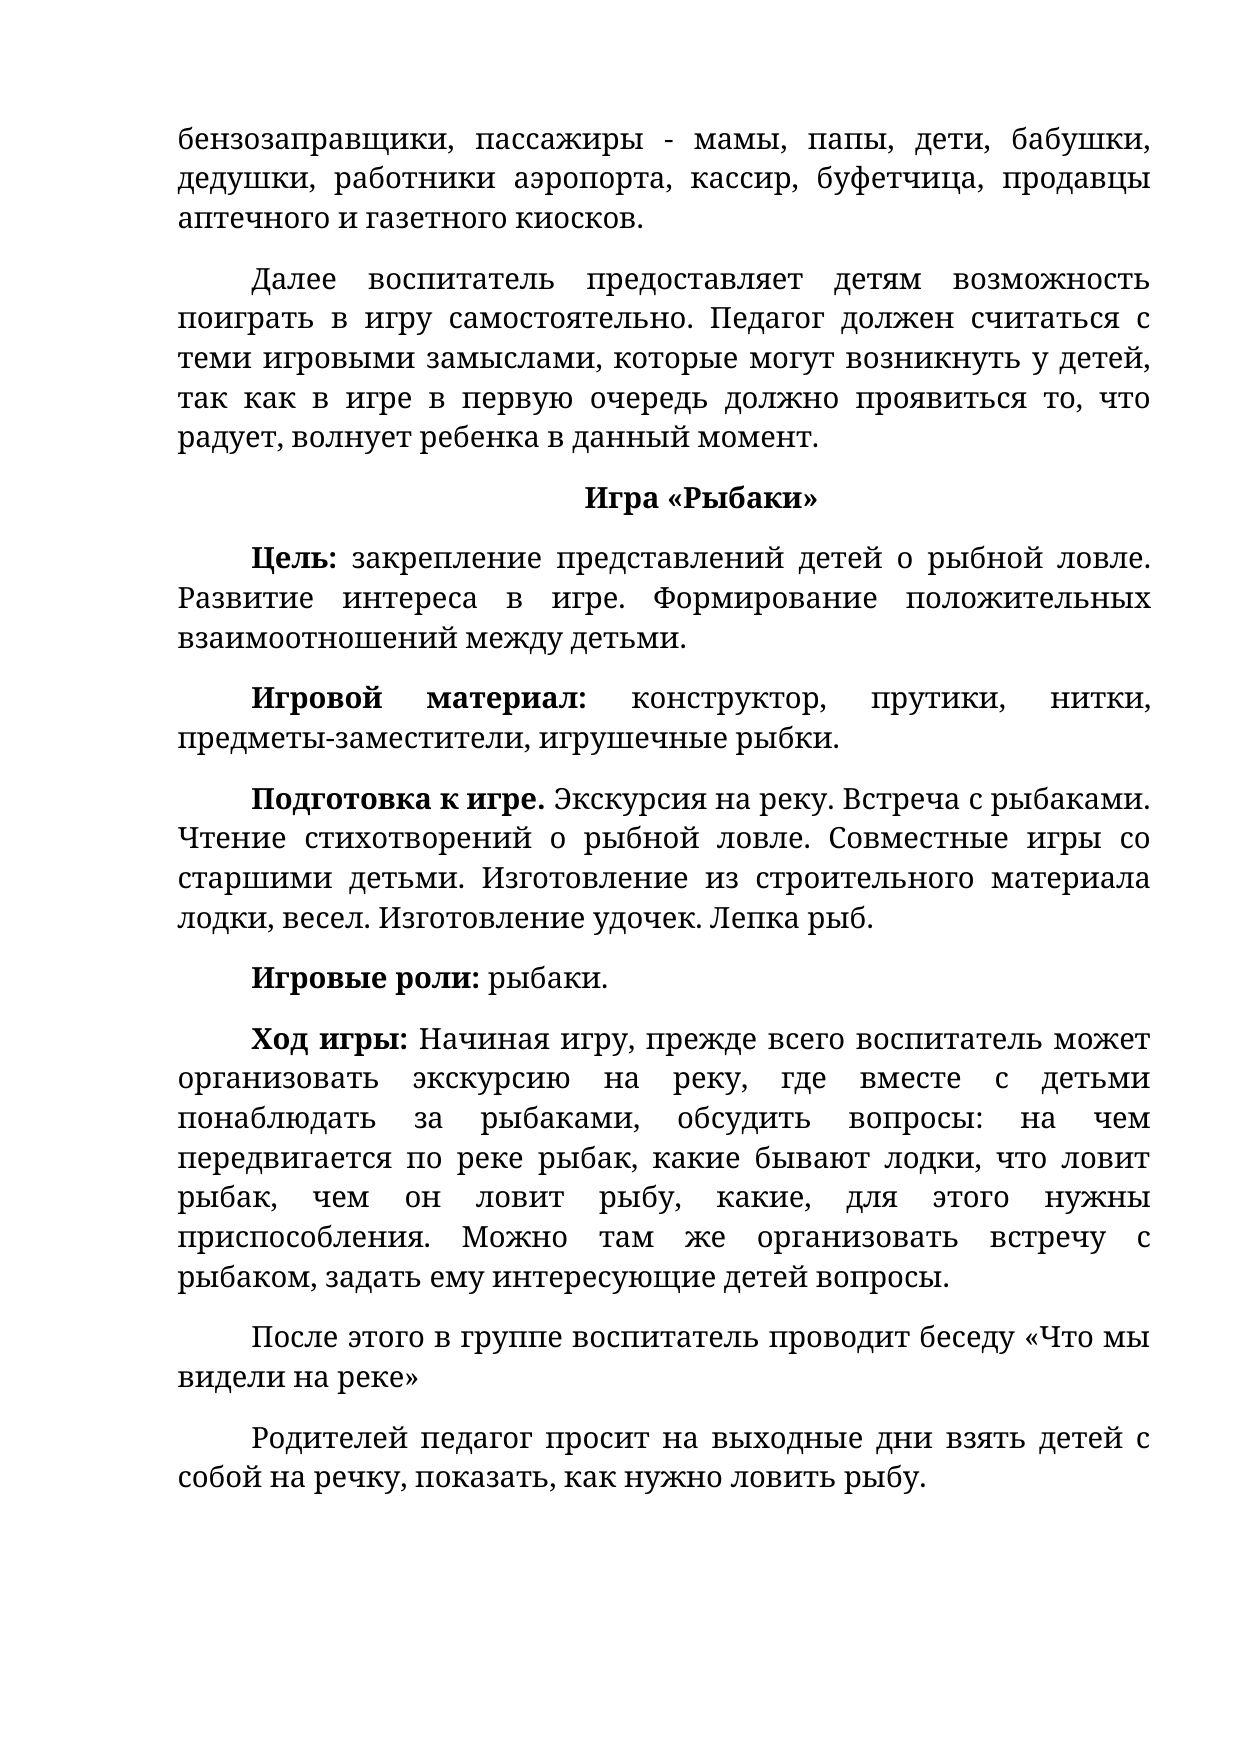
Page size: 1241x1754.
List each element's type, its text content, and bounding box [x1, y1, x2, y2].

text Игровые роли: рыбаки. [177, 957, 1152, 997]
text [177, 118, 1152, 237]
text После этого в группе воспитатель проводит беседу «Что мы видели на реке» [177, 1317, 1152, 1396]
text Цель: закрепление представлений детей о рыбной ловле. Развитие интереса в игре. Формирование положительных взаимоотношений между детьми. [177, 538, 1152, 657]
text Игра «Рыбаки» [177, 477, 1152, 517]
text Родителей педагог просит на выходные дни взять детей с собой на речку, показать, как нужно ловить рыбу. [177, 1417, 1152, 1496]
text Подготовка к игре. Экскурсия на реку. Встреча с рыбаками. Чтение стихотворений о рыбной ловле. Совместные игры со старшими детьми. Изготовление из строительного материала лодки, весел. Изготовление удочек. Лепка рыб. [177, 778, 1152, 937]
text Ход игры: Начиная игру, прежде всего воспитатель может организовать экскурсию на реку, где вместе с детьми понаблюдать за рыбаками, обсудить вопросы: на чем передвигается по реке рыбак, какие бывают лодки, что ловит рыбак, чем он ловит рыбу, какие, для этого нужны приспособления. Можно там же организовать встречу с рыбаком, задать ему интересующие детей вопросы. [177, 1018, 1152, 1296]
text Далее воспитатель предоставляет детям возможность поиграть в игру самостоятельно. Педагог должен считаться с теми игровыми замыслами, которые могут возникнуть у детей, так как в игре в первую очередь должно проявиться то, что радует, волнует ребенка в данный момент. [177, 258, 1152, 456]
text Игровой материал: конструктор, прутики, нитки, предметы-заместители, игрушечные рыбки. [177, 678, 1152, 757]
